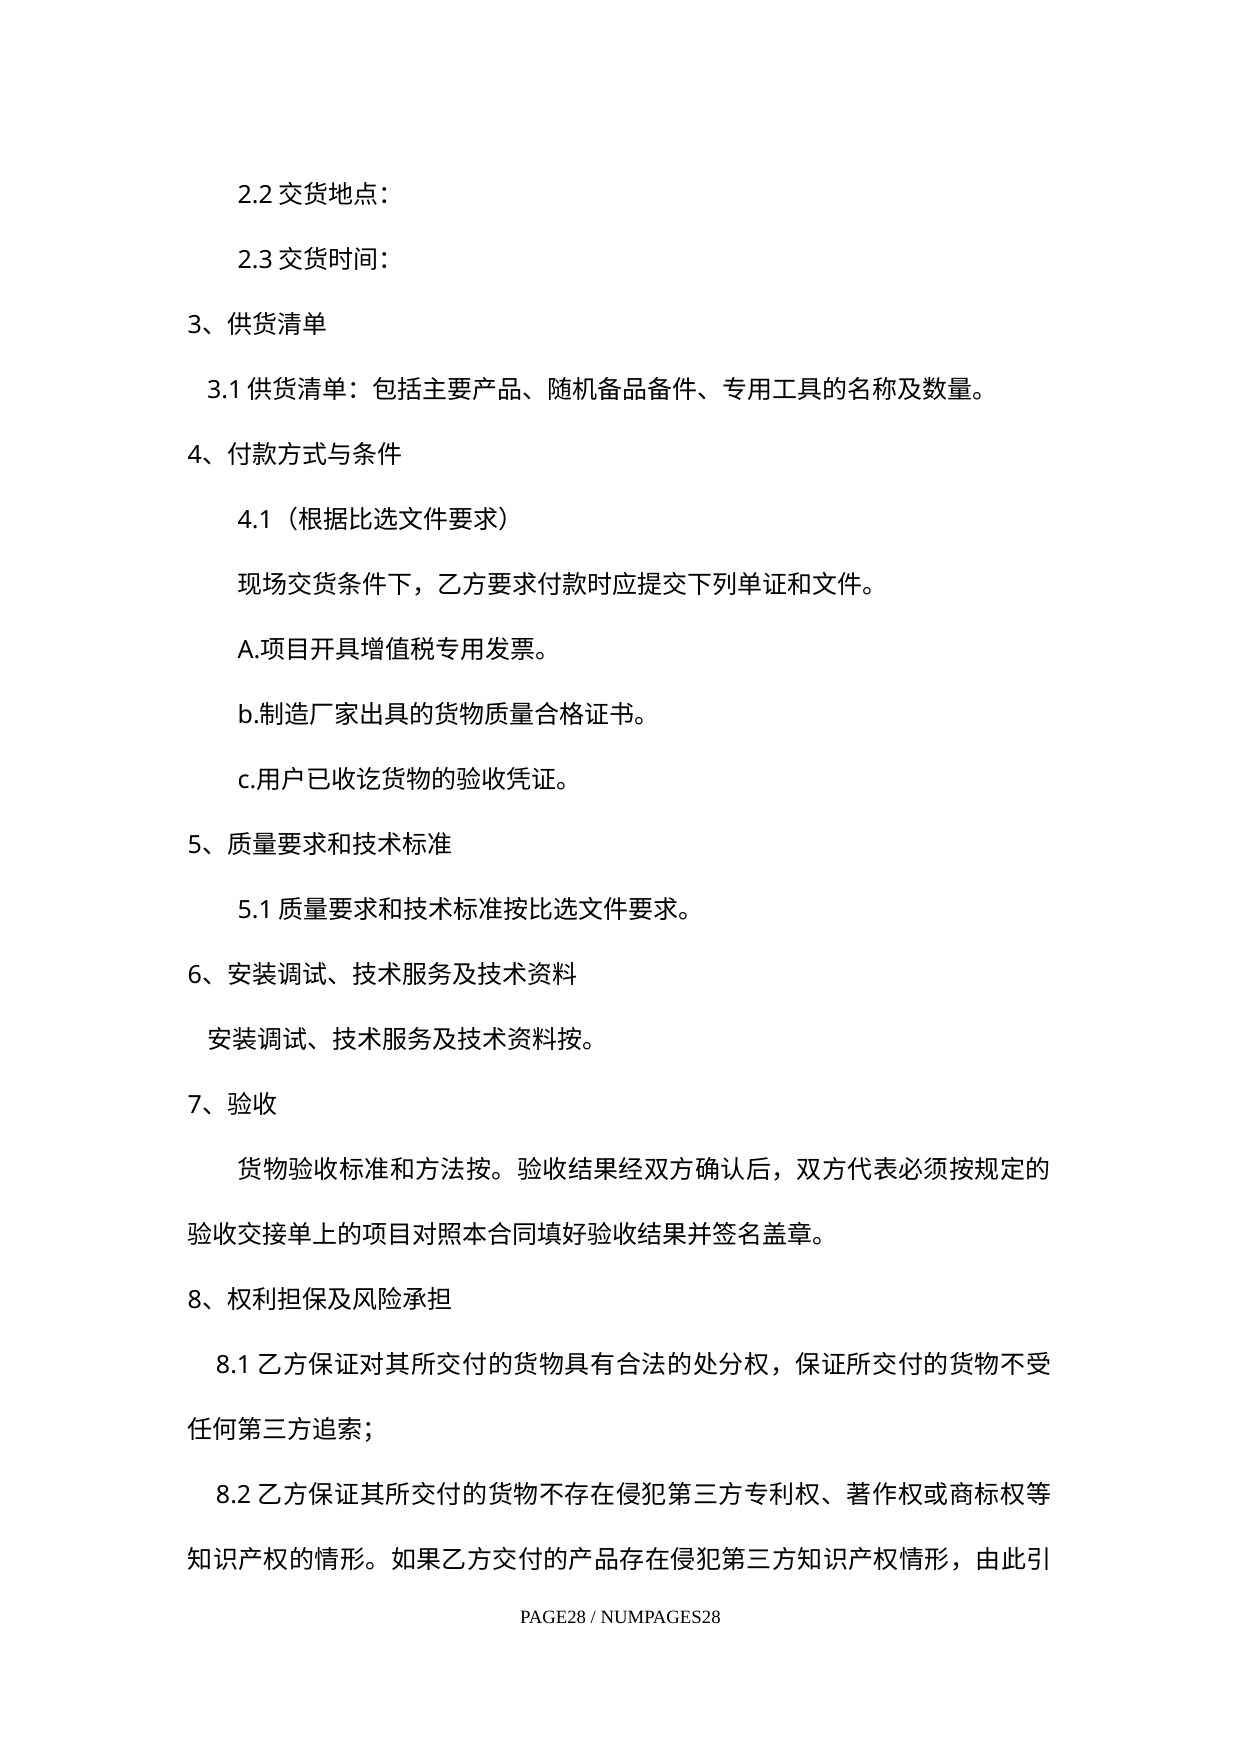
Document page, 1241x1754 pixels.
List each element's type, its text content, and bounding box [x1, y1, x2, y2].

text 安装调试、技术服务及技术资料按。 [187, 1005, 1053, 1070]
text c.用户已收讫货物的验收凭证。 [187, 745, 1053, 810]
text 2.2交货地点： [187, 160, 1053, 225]
text 3.1供货清单：包括主要产品、随机备品备件、专用工具的名称及数量。 [187, 355, 1053, 420]
text 货物验收标准和方法按。验收结果经双方确认后，双方代表必须按规定的验收交接单上的项目对照本合同填好验收结果并签名盖章。 [187, 1135, 1053, 1265]
text 7、验收 [187, 1070, 1053, 1135]
text 4、付款方式与条件 [187, 420, 1053, 485]
text 2.3交货时间： [187, 225, 1053, 290]
text b.制造厂家出具的货物质量合格证书。 [187, 680, 1053, 745]
text 4.1（根据比选文件要求） [187, 485, 1053, 550]
text 5、质量要求和技术标准 [187, 810, 1053, 875]
text 8.1乙方保证对其所交付的货物具有合法的处分权，保证所交付的货物不受任何第三方追索； [187, 1330, 1053, 1460]
text 6、安装调试、技术服务及技术资料 [187, 940, 1053, 1005]
text 现场交货条件下，乙方要求付款时应提交下列单证和文件。 [187, 550, 1053, 615]
text 3、供货清单 [187, 290, 1053, 355]
text 8、权利担保及风险承担 [187, 1265, 1053, 1330]
text 5.1质量要求和技术标准按比选文件要求。 [187, 875, 1053, 940]
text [187, 1460, 1053, 1590]
text A.项目开具增值税专用发票。 [187, 615, 1053, 680]
